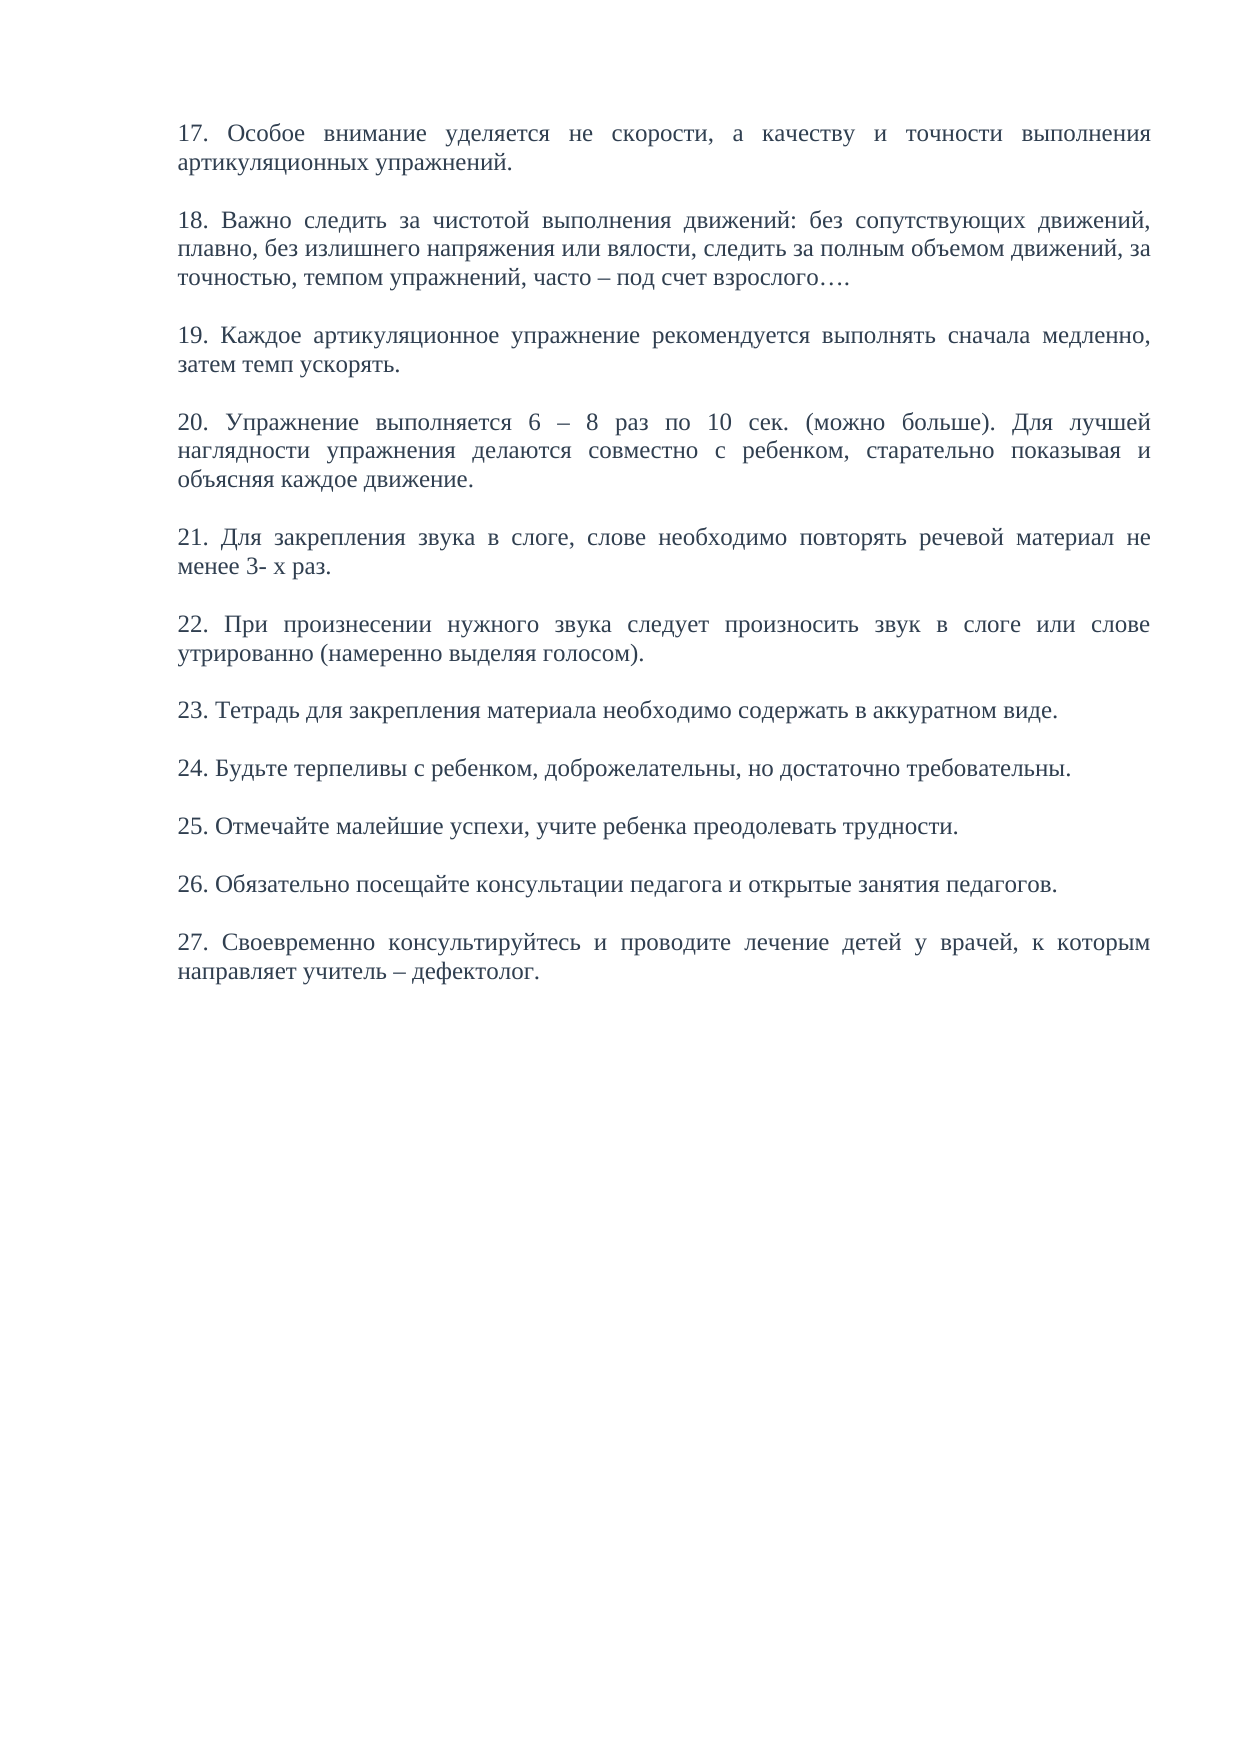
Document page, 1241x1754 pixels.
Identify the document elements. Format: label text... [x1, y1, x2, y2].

text 20. Упражнение выполняется 6 – 8 раз по 10 сек. (можно больше). Для лучшей наглядности упражнения делаются совместно с ребенком, старательно показывая и объясняя каждое движение. [177, 407, 1152, 493]
text 25. Отмечайте малейшие успехи, учите ребенка преодолевать трудности. [177, 811, 1152, 840]
text 19. Каждое артикуляционное упражнение рекомендуется выполнять сначала медленно, затем темп ускорять. [177, 320, 1152, 378]
text 21. Для закрепления звука в слоге, слове необходимо повторять речевой материал не менее 3- х раз. [177, 522, 1152, 580]
text 23. Тетрадь для закрепления материала необходимо содержать в аккуратном виде. [177, 696, 1152, 724]
text 17. Особое внимание уделяется не скорости, а качеству и точности выполнения артикуляционных упражнений. [177, 118, 1152, 176]
text 22. При произнесении нужного звука следует произносить звук в слоге или слове утрированно (намеренно выделяя голосом). [177, 609, 1152, 666]
text 18. Важно следить за чистотой выполнения движений: без сопутствующих движений, плавно, без излишнего напряжения или вялости, следить за полным объемом движений, за точностью, темпом упражнений, часто – под счет взрослого…. [177, 205, 1152, 291]
text 26. Обязательно посещайте консультации педагога и открытые занятия педагогов. [177, 869, 1152, 898]
text 27. Своевременно консультируйтесь и проводите лечение детей у врачей, к которым направляет учитель – дефектолог. [177, 927, 1152, 985]
text 24. Будьте терпеливы с ребенком, доброжелательны, но достаточно требовательны. [177, 753, 1152, 782]
